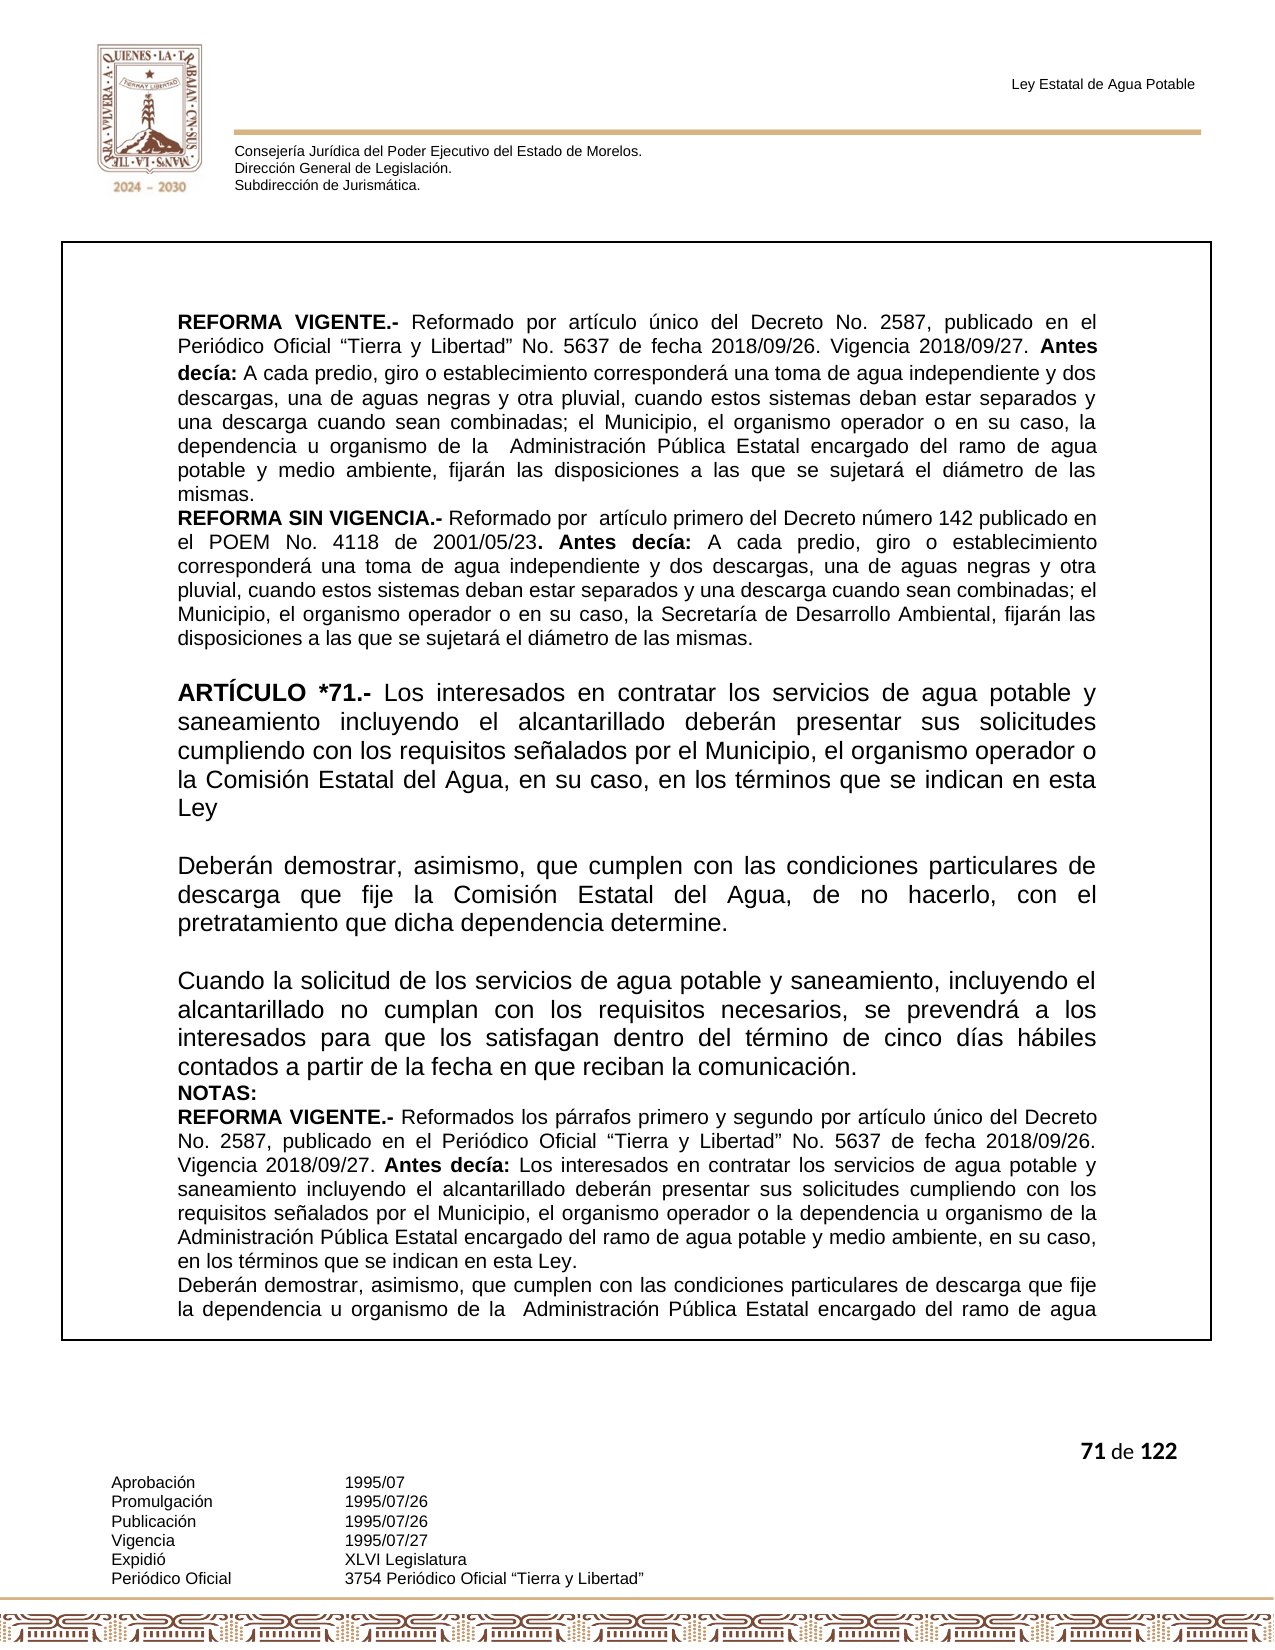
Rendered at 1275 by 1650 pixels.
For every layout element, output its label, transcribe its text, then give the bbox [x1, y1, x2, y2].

text Cuando la solicitud de los servicios de agua potable y saneamiento, incluyendo el alcantarillado no cumplan con los requisitos necesarios, se prevendrá a los interesados para que los satisfagan dentro del término de cinco días hábiles contados a partir de la fecha en que reciban la comunicación. [177, 966, 1098, 1081]
picture [92, 37, 220, 198]
text REFORMA VIGENTE.- Reformados los párrafos primero y segundo por artículo único del Decreto No. 2587, publicado en el Periódico Oficial “Tierra y Libertad” No. 5637 de fecha 2018/09/26. Vigencia 2018/09/27. Antes decía: Los interesados en contratar los servicios de agua potable y saneamiento incluyendo el alcantarillado deberán presentar sus solicitudes cumpliendo con los requisitos señalados por el Municipio, el organismo operador o la dependencia u organismo de la Administración Pública Estatal encargado del ramo de agua potable y medio ambiente, en su caso, en los términos que se indican en esta Ley. [177, 1105, 1098, 1272]
text Deberán demostrar, asimismo, que cumplen con las condiciones particulares de descarga que fije la Comisión Estatal del Agua, de no hacerlo, con el pretratamiento que dicha dependencia determine. [177, 851, 1098, 937]
text REFORMA VIGENTE.- Reformado por artículo único del Decreto No. 2587, publicado en el Periódico Oficial “Tierra y Libertad” No. 5637 de fecha 2018/09/26. Vigencia 2018/09/27. Antes decía: A cada predio, giro o establecimiento corresponderá una toma de agua independiente y dos descargas, una de aguas negras y otra pluvial, cuando estos sistemas deban estar separados y una descarga cuando sean combinadas; el Municipio, el organismo operador o en su caso, la dependencia u organismo de la Administración Pública Estatal encargado del ramo de agua potable y medio ambiente, fijarán las disposiciones a las que se sujetará el diámetro de las mismas. [177, 310, 1098, 506]
picture [233, 111, 1202, 144]
text REFORMA SIN VIGENCIA.- Reformado por artículo primero del Decreto número 142 publicado en el POEM No. 4118 de 2001/05/23. Antes decía: A cada predio, giro o establecimiento corresponderá una toma de agua independiente y dos descargas, una de aguas negras y otra pluvial, cuando estos sistemas deban estar separados y una descarga cuando sean combinadas; el Municipio, el organismo operador o en su caso, la Secretaría de Desarrollo Ambiental, fijarán las disposiciones a las que se sujetará el diámetro de las mismas. [177, 506, 1098, 649]
text NOTAS: [177, 1081, 1098, 1105]
picture [0, 1591, 1274, 1650]
text ARTÍCULO *71.- Los interesados en contratar los servicios de agua potable y saneamiento incluyendo el alcantarillado deberán presentar sus solicitudes cumpliendo con los requisitos señalados por el Municipio, el organismo operador o la Comisión Estatal del Agua, en su caso, en los términos que se indican en esta Ley [177, 678, 1098, 822]
